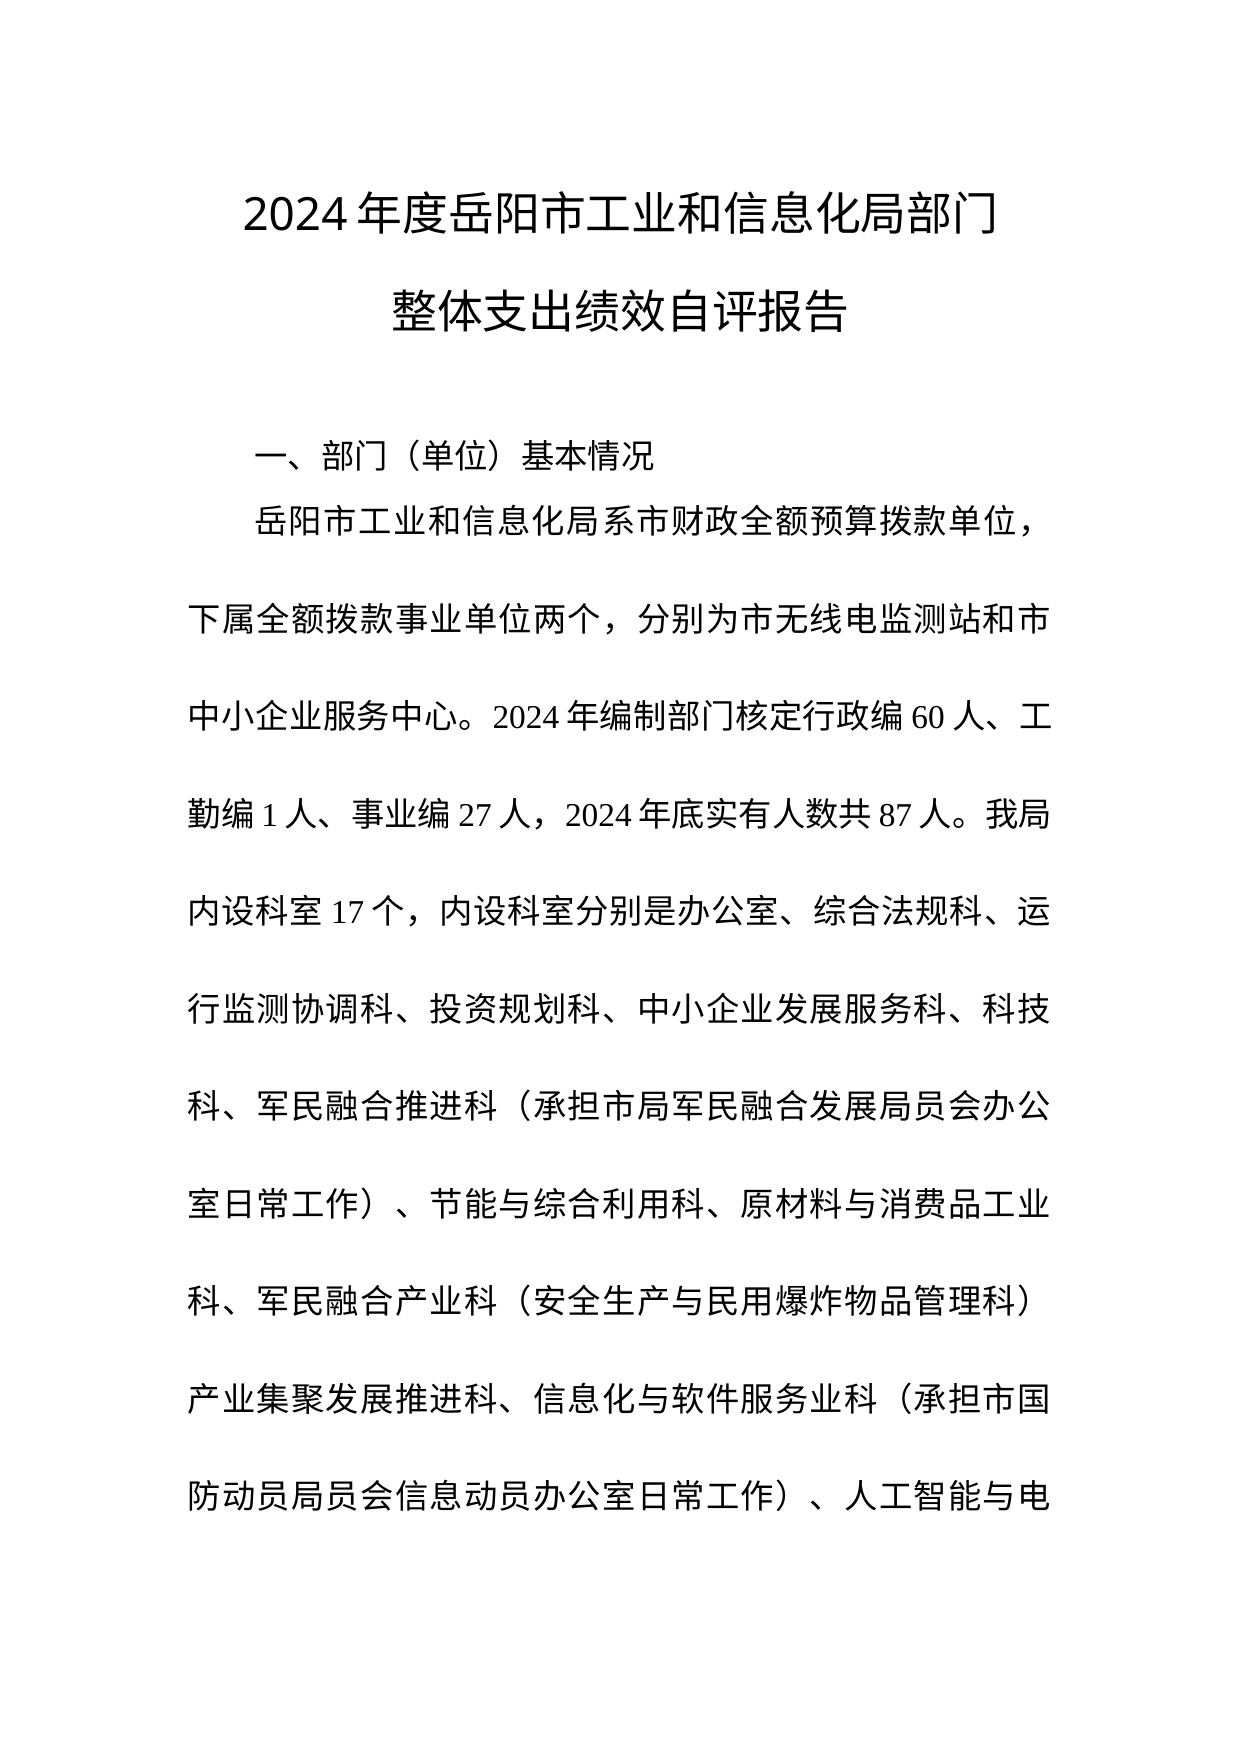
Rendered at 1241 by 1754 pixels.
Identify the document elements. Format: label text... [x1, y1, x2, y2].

text 2024年度岳阳市工业和信息化局部门 [187, 162, 1053, 259]
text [187, 487, 1053, 1527]
list 部门（单位）基本情况 [187, 422, 1053, 487]
text 整体支出绩效自评报告 [187, 259, 1053, 357]
